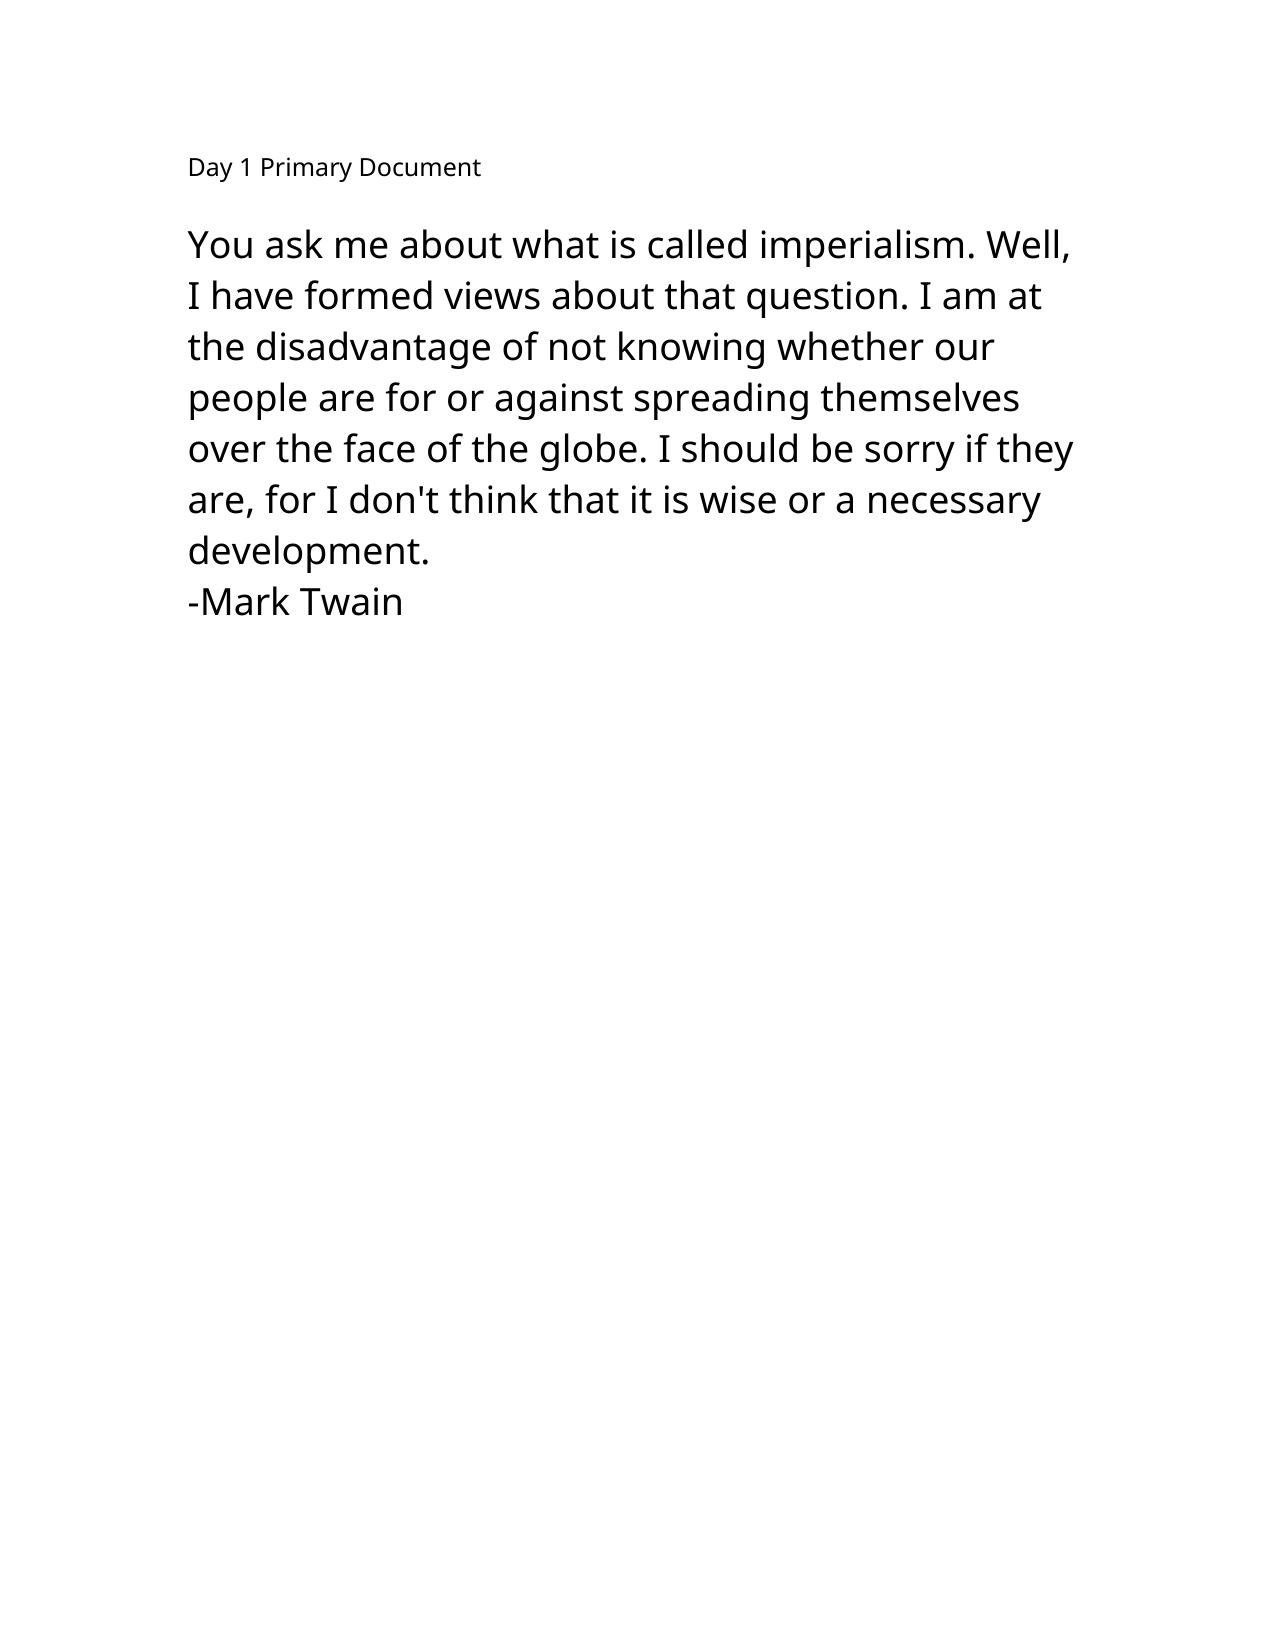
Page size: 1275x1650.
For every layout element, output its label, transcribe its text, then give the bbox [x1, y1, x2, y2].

text Day 1 Primary Document [187, 150, 1087, 184]
text You ask me about what is called imperialism. Well, I have formed views about that question. I am at the disadvantage of not knowing whether our people are for or against spreading themselves over the face of the globe. I should be sorry if they are, for I don't think that it is wise or a necessary development. [187, 218, 1087, 575]
text -Mark Twain [187, 575, 1087, 626]
